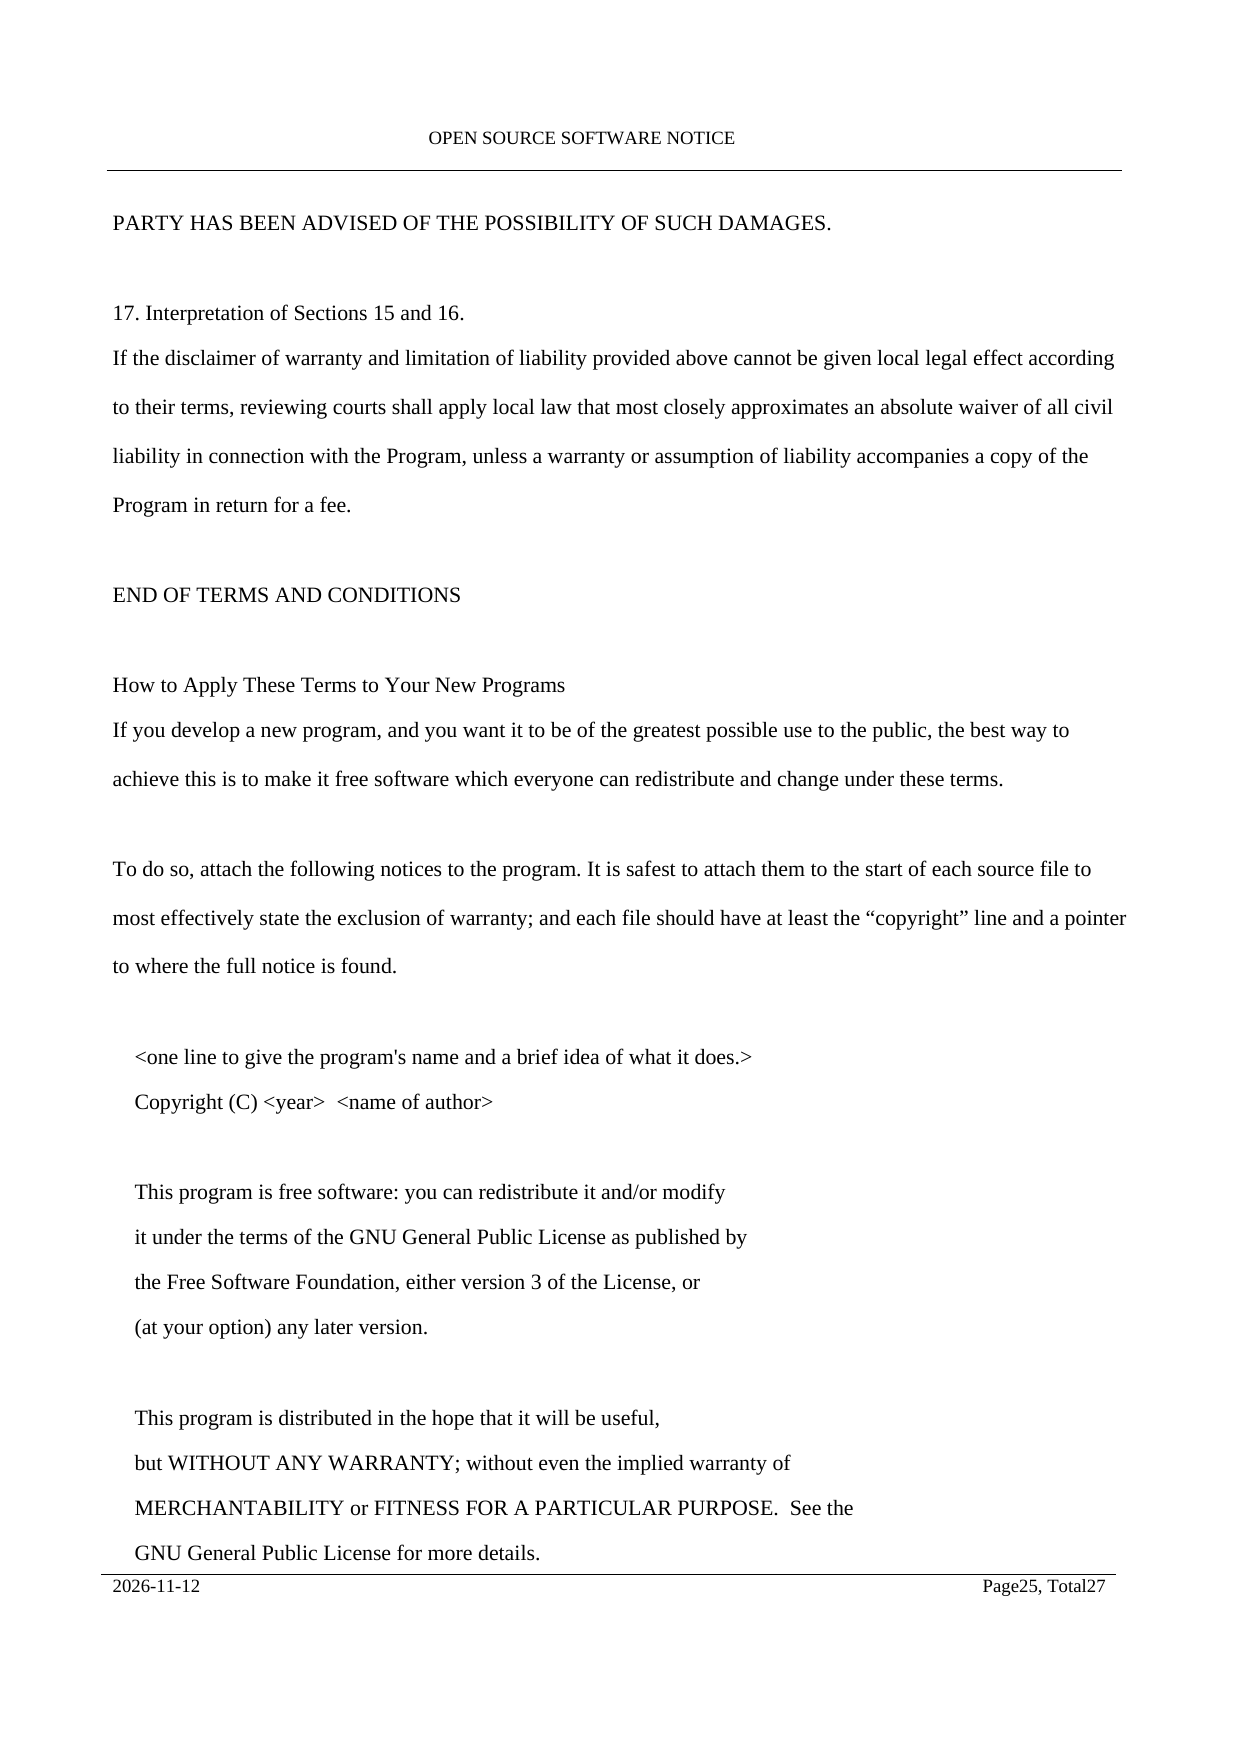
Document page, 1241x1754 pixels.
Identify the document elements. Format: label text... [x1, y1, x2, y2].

text it under the terms of the GNU General Public License as published by [112, 1221, 1128, 1253]
text 17. Interpretation of Sections 15 and 16. [112, 297, 1128, 329]
text This program is free software: you can redistribute it and/or modify [112, 1175, 1128, 1208]
text How to Apply These Terms to Your New Programs [112, 668, 1128, 701]
text (at your option) any later version. [112, 1311, 1128, 1343]
text Copyright (C) <year> <name of author> [112, 1085, 1128, 1118]
text the Free Software Foundation, either version 3 of the License, or [112, 1266, 1128, 1298]
text END OF TERMS AND CONDITIONS [112, 578, 1128, 611]
text To do so, attach the following notices to the program. It is safest to attach them to the start of each source file to most effectively state the exclusion of warranty; and each file should have at least the “copyright” line and a pointer to where the full notice is found. [112, 852, 1128, 982]
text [112, 206, 1128, 239]
text This program is distributed in the hope that it will be useful, [112, 1401, 1128, 1433]
text but WITHOUT ANY WARRANTY; without even the implied warranty of [112, 1446, 1128, 1478]
text If you develop a new program, and you want it to be of the greatest possible use to the public, the best way to achieve this is to make it free software which everyone can redistribute and change under these terms. [112, 713, 1128, 795]
text GNU General Public License for more details. [112, 1536, 1128, 1569]
text <one line to give the program's name and a brief idea of what it does.> [112, 1040, 1128, 1073]
text If the disclaimer of warranty and limitation of liability provided above cannot be given local legal effect according to their terms, reviewing courts shall apply local law that most closely approximates an absolute waiver of all civil liability in connection with the Program, unless a warranty or assumption of liability accompanies a copy of the Program in return for a fee. [112, 342, 1128, 520]
text MERCHANTABILITY or FITNESS FOR A PARTICULAR PURPOSE. See the [112, 1491, 1128, 1524]
